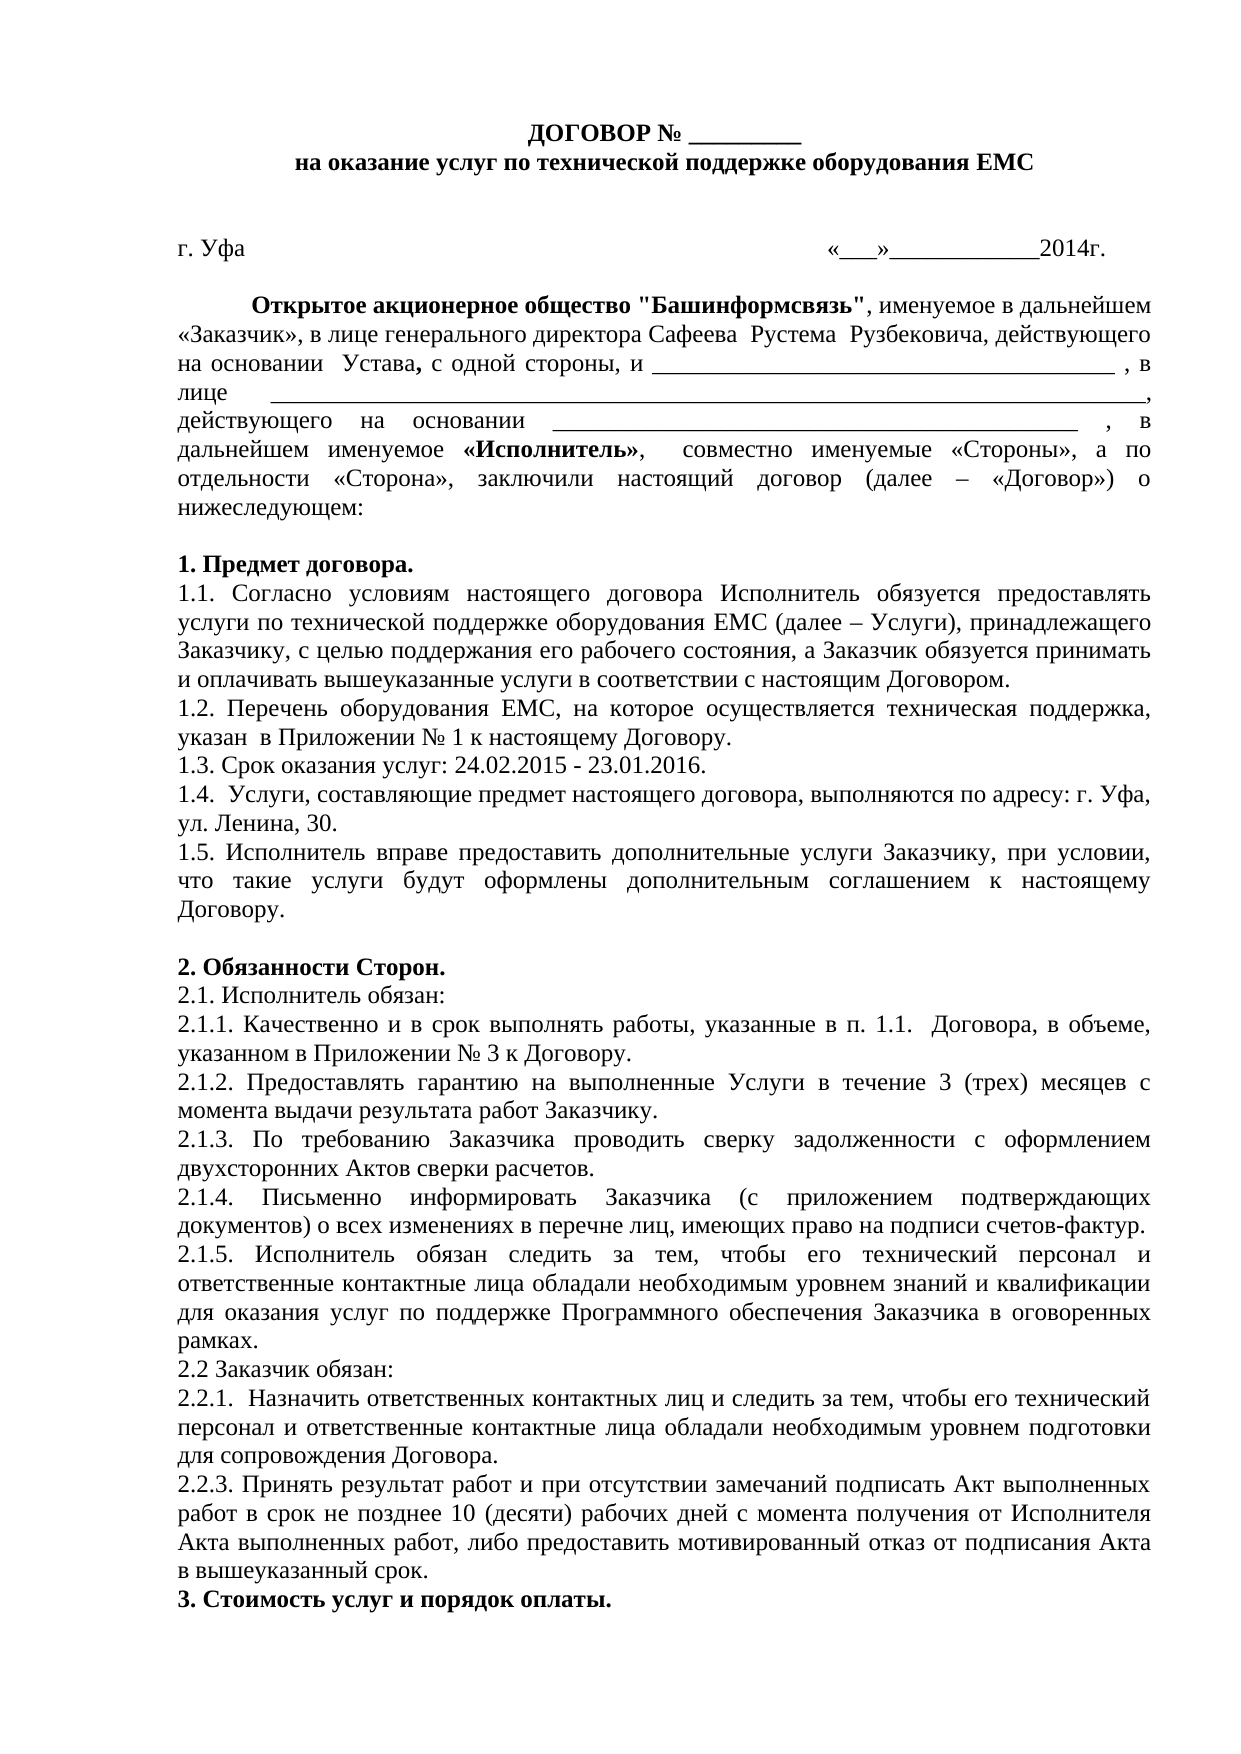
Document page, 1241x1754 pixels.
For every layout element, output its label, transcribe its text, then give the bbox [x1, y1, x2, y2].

text на оказание услуг по технической поддержке оборудования EMC [177, 147, 1152, 176]
text 2.1.3. По требованию Заказчика проводить сверку задолженности с оформлением двухсторонних Актов сверки расчетов. [177, 1124, 1152, 1182]
text 2.1.5. Исполнитель обязан следить за тем, чтобы его технический персонал и ответственные контактные лица обладали необходимым уровнем знаний и квалификации для оказания услуг по поддержке Программного обеспечения Заказчика в оговоренных рамках. [177, 1239, 1152, 1354]
text 2.2.3. Принять результат работ и при отсутствии замечаний подписать Акт выполненных работ в срок не позднее 10 (десяти) рабочих дней с момента получения от Исполнителя Акта выполненных работ, либо предоставить мотивированный отказ от подписания Акта в вышеуказанный срок. [177, 1469, 1152, 1584]
text 1.3. Срок оказания услуг: 24.02.2015 - 23.01.2016. [177, 751, 1152, 779]
text 2.1.4. Письменно информировать Заказчика (с приложением подтверждающих документов) о всех изменениях в перечне лиц, имеющих право на подписи счетов-фактур. [177, 1182, 1152, 1239]
text 1.2. Перечень оборудования EMC, на которое осуществляется техническая поддержка, указан в Приложении № 1 к настоящему Договору. [177, 693, 1152, 751]
text 3. Стоимость услуг и порядок оплаты. [177, 1584, 1152, 1613]
text 1.5. Исполнитель вправе предоставить дополнительные услуги Заказчику, при условии, что такие услуги будут оформлены дополнительным соглашением к настоящему Договору. [177, 837, 1152, 923]
text г. Уфа «___»____________2014г. [177, 233, 1152, 262]
text 2.2.1. Назначить ответственных контактных лиц и следить за тем, чтобы его технический персонал и ответственные контактные лица обладали необходимым уровнем подготовки для сопровождения Договора. [177, 1383, 1152, 1469]
text 1.4. Услуги, составляющие предмет настоящего договора, выполняются по адресу: г. Уфа, ул. Ленина, 30. [177, 779, 1152, 837]
text ДОГОВОР № _________ [177, 118, 1152, 147]
text 2.1.2. Предоставлять гарантию на выполненные Услуги в течение 3 (трех) месяцев с момента выдачи результата работ Заказчику. [177, 1067, 1152, 1124]
text 2.1. Исполнитель обязан: [177, 981, 1152, 1009]
text 1.1. Согласно условиям настоящего договора Исполнитель обязуется предоставлять услуги по технической поддержке оборудования EMC (далее – Услуги), принадлежащего Заказчику, с целью поддержания его рабочего состояния, а Заказчик обязуется принимать и оплачивать вышеуказанные услуги в соответствии с настоящим Договором. [177, 578, 1152, 693]
text 2.2 Заказчик обязан: [177, 1354, 1152, 1383]
text 2. Обязанности Сторон. [177, 952, 1152, 981]
text 1. Предмет договора. [177, 549, 1152, 578]
text Открытое акционерное общество "Башинформсвязь", именуемое в дальнейшем «Заказчик», в лице генерального директора Сафеева Рустема Рузбековича, действующего на основании Устава, с одной стороны, и _____________________________________ , в лице ______________________________________________________________________, действующего на основании __________________________________________ , в дальнейшем именуемое «Исполнитель», совместно именуемые «Стороны», а по отдельности «Сторона», заключили настоящий договор (далее – «Договор») о нижеследующем: [177, 291, 1152, 521]
text 2.1.1. Качественно и в срок выполнять работы, указанные в п. 1.1. Договора, в объеме, указанном в Приложении № 3 к Договору. [177, 1009, 1152, 1067]
